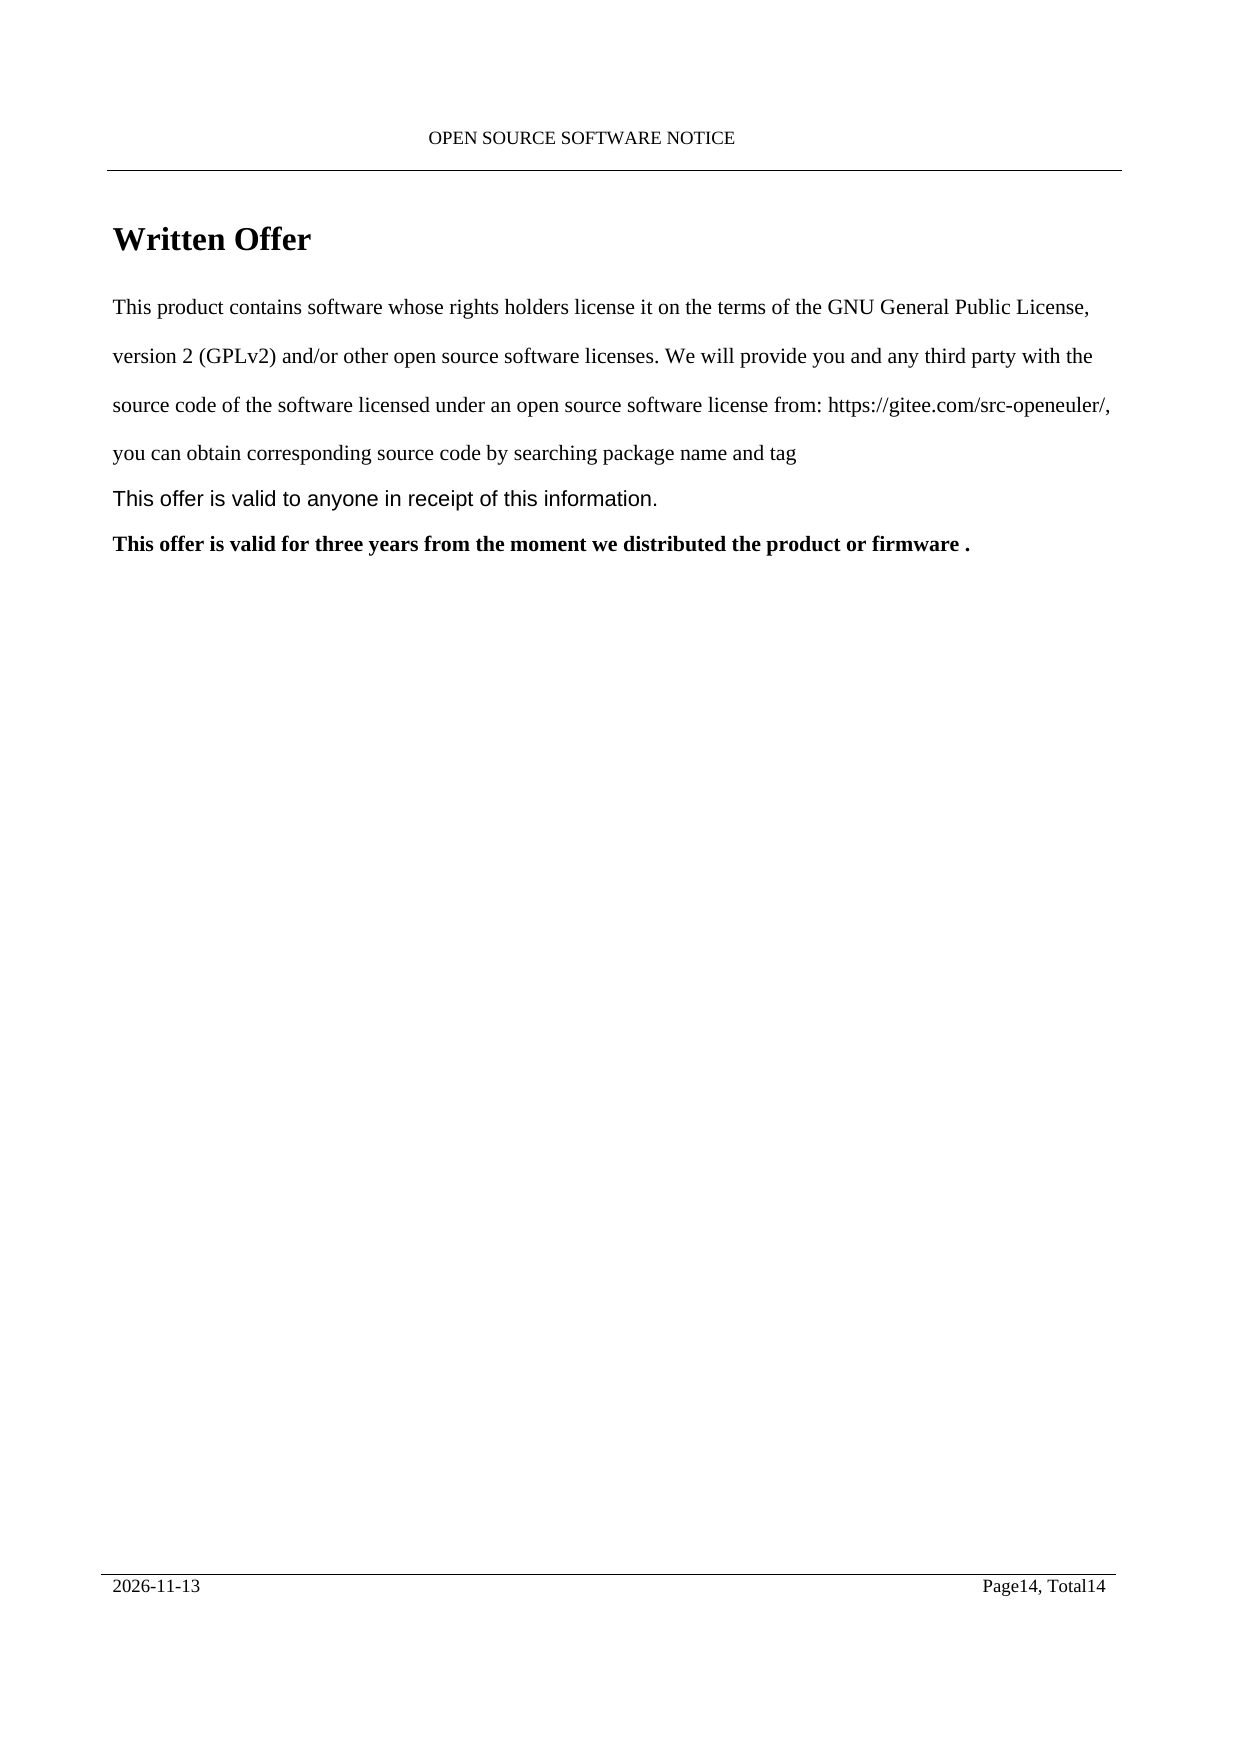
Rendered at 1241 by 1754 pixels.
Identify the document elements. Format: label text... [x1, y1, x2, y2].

text This product contains software whose rights holders license it on the terms of the GNU General Public License, version 2 (GPLv2) and/or other open source software licenses. We will provide you and any third party with the source code of the software licensed under an open source software license from: https://gitee.com/src-openeuler/, you can obtain corresponding source code by searching package name and tag [112, 291, 1128, 469]
text This offer is valid to anyone in receipt of this information. [112, 482, 1128, 514]
text Written Offer [112, 206, 1128, 271]
text This offer is valid for three years from the moment we distributed the product or firmware . [112, 527, 1128, 559]
